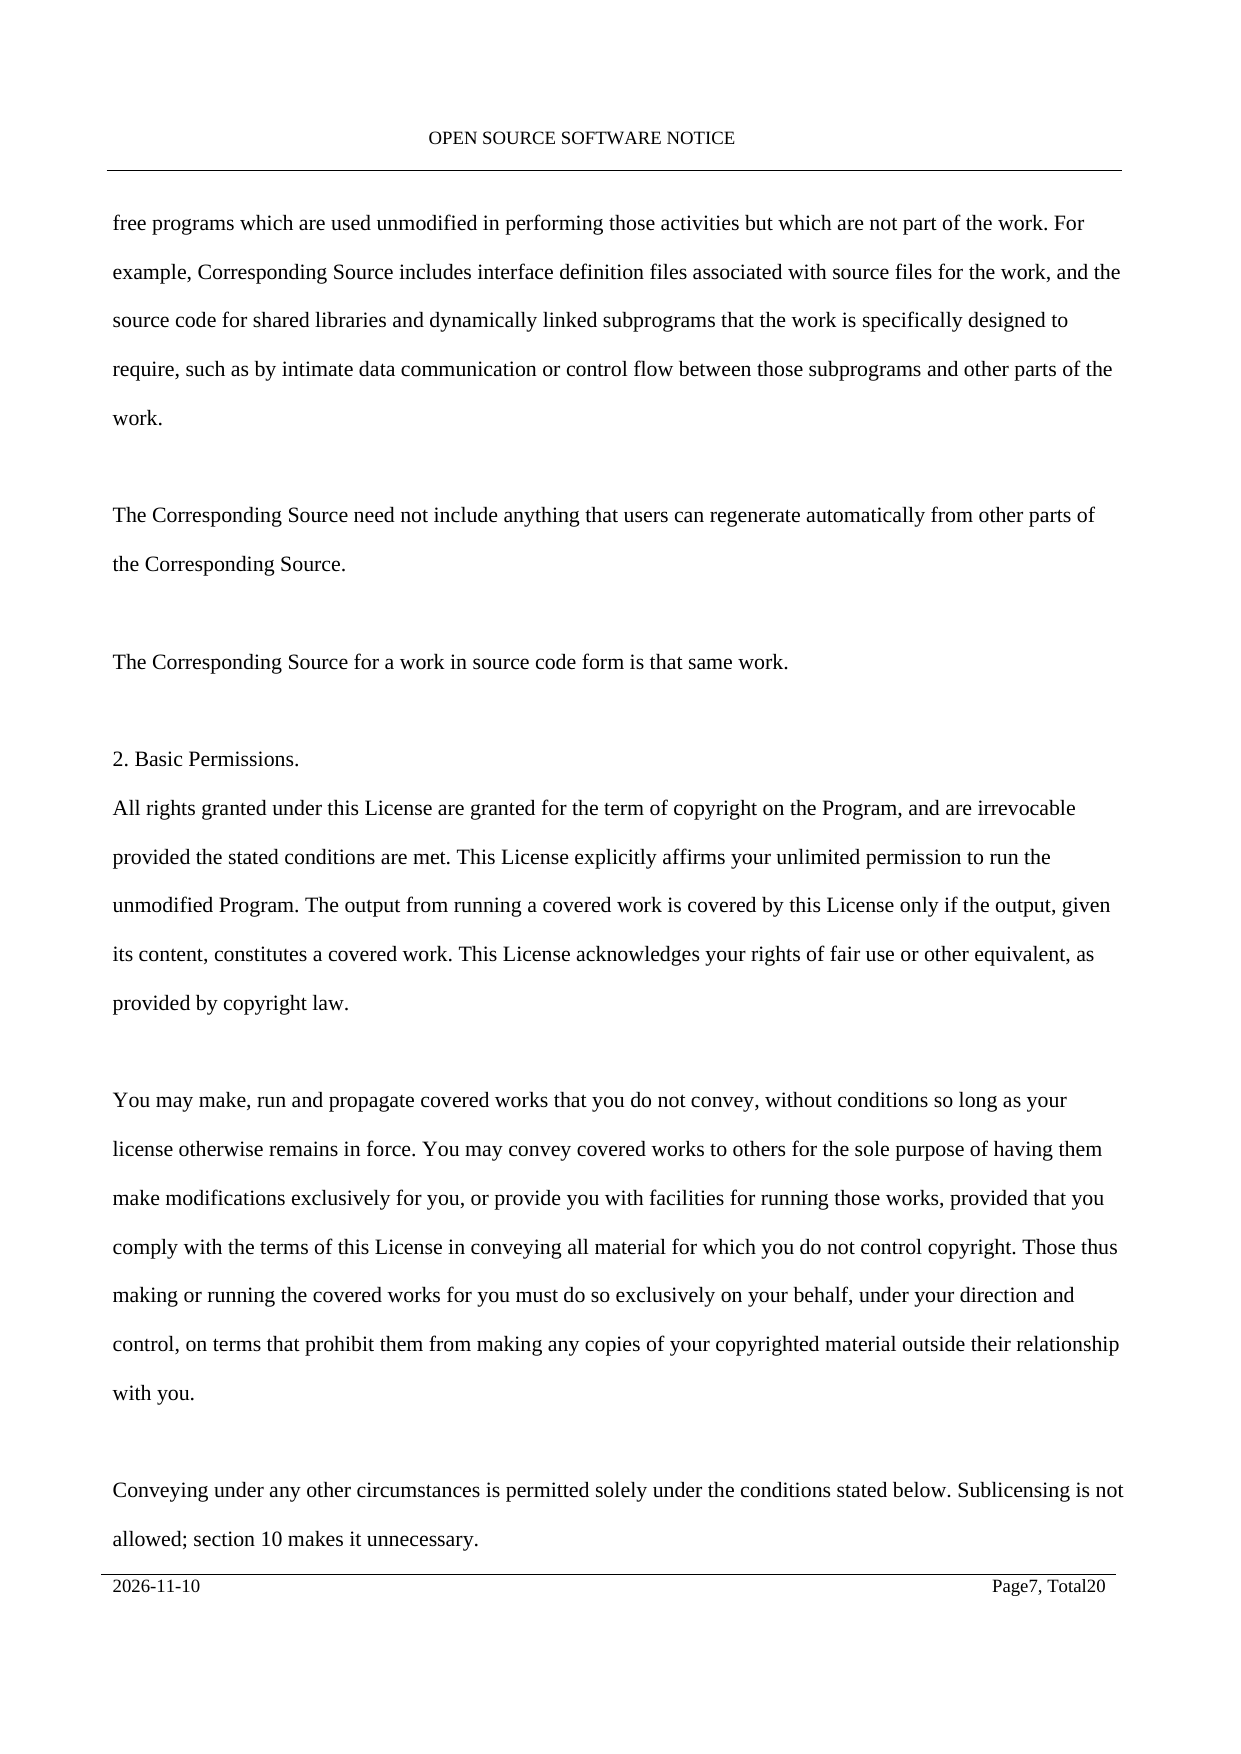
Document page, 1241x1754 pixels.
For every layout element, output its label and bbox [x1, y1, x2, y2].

text [112, 206, 1128, 1555]
